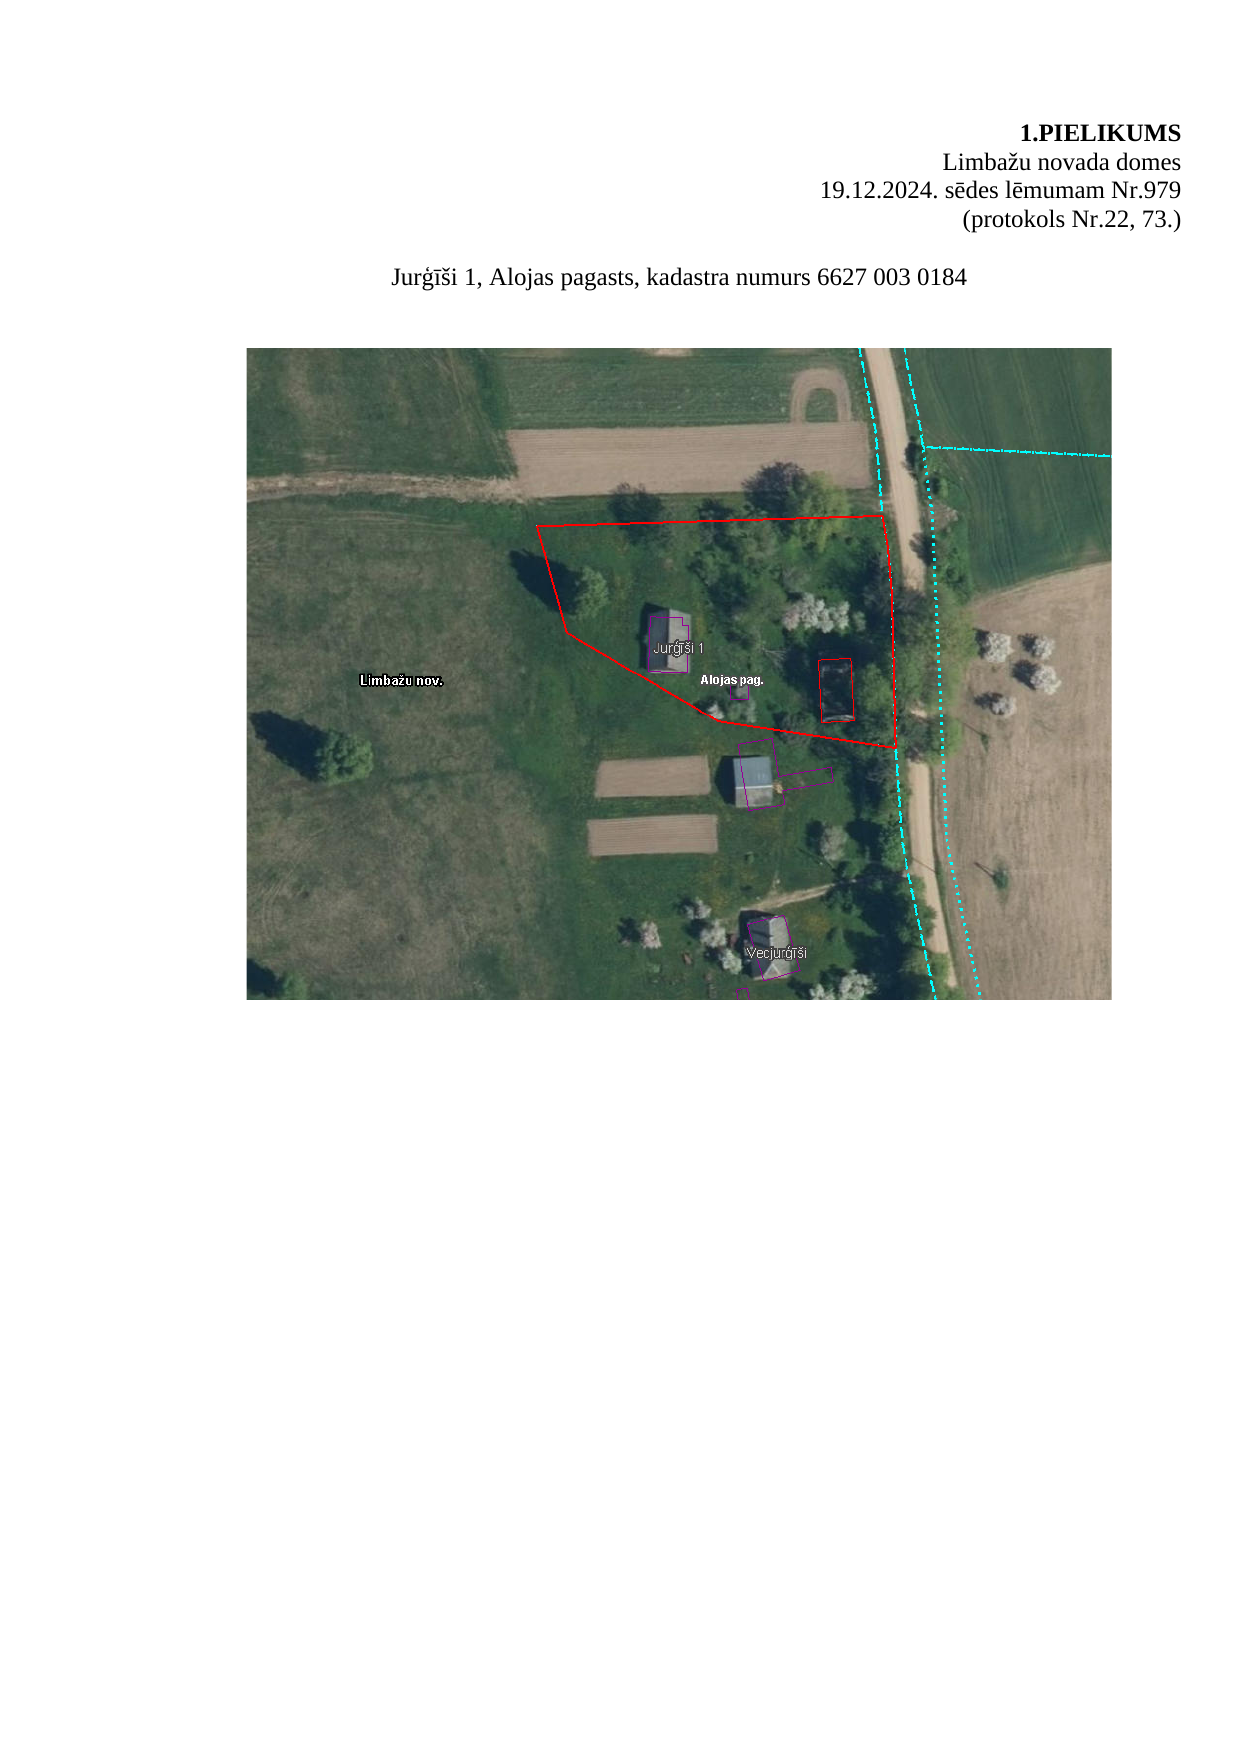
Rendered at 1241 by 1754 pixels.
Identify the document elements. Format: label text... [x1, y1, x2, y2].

text 19.12.2024. sēdes lēmumam Nr.979 [177, 176, 1181, 204]
text 1.PIELIKUMS [177, 118, 1181, 147]
text Limbažu novada domes [177, 147, 1181, 176]
text Jurģīši 1, Alojas pagasts, kadastra numurs 6627 003 0184 [177, 262, 1181, 291]
text (protokols Nr.22, 73.) [177, 204, 1181, 233]
picture [246, 348, 1112, 1000]
